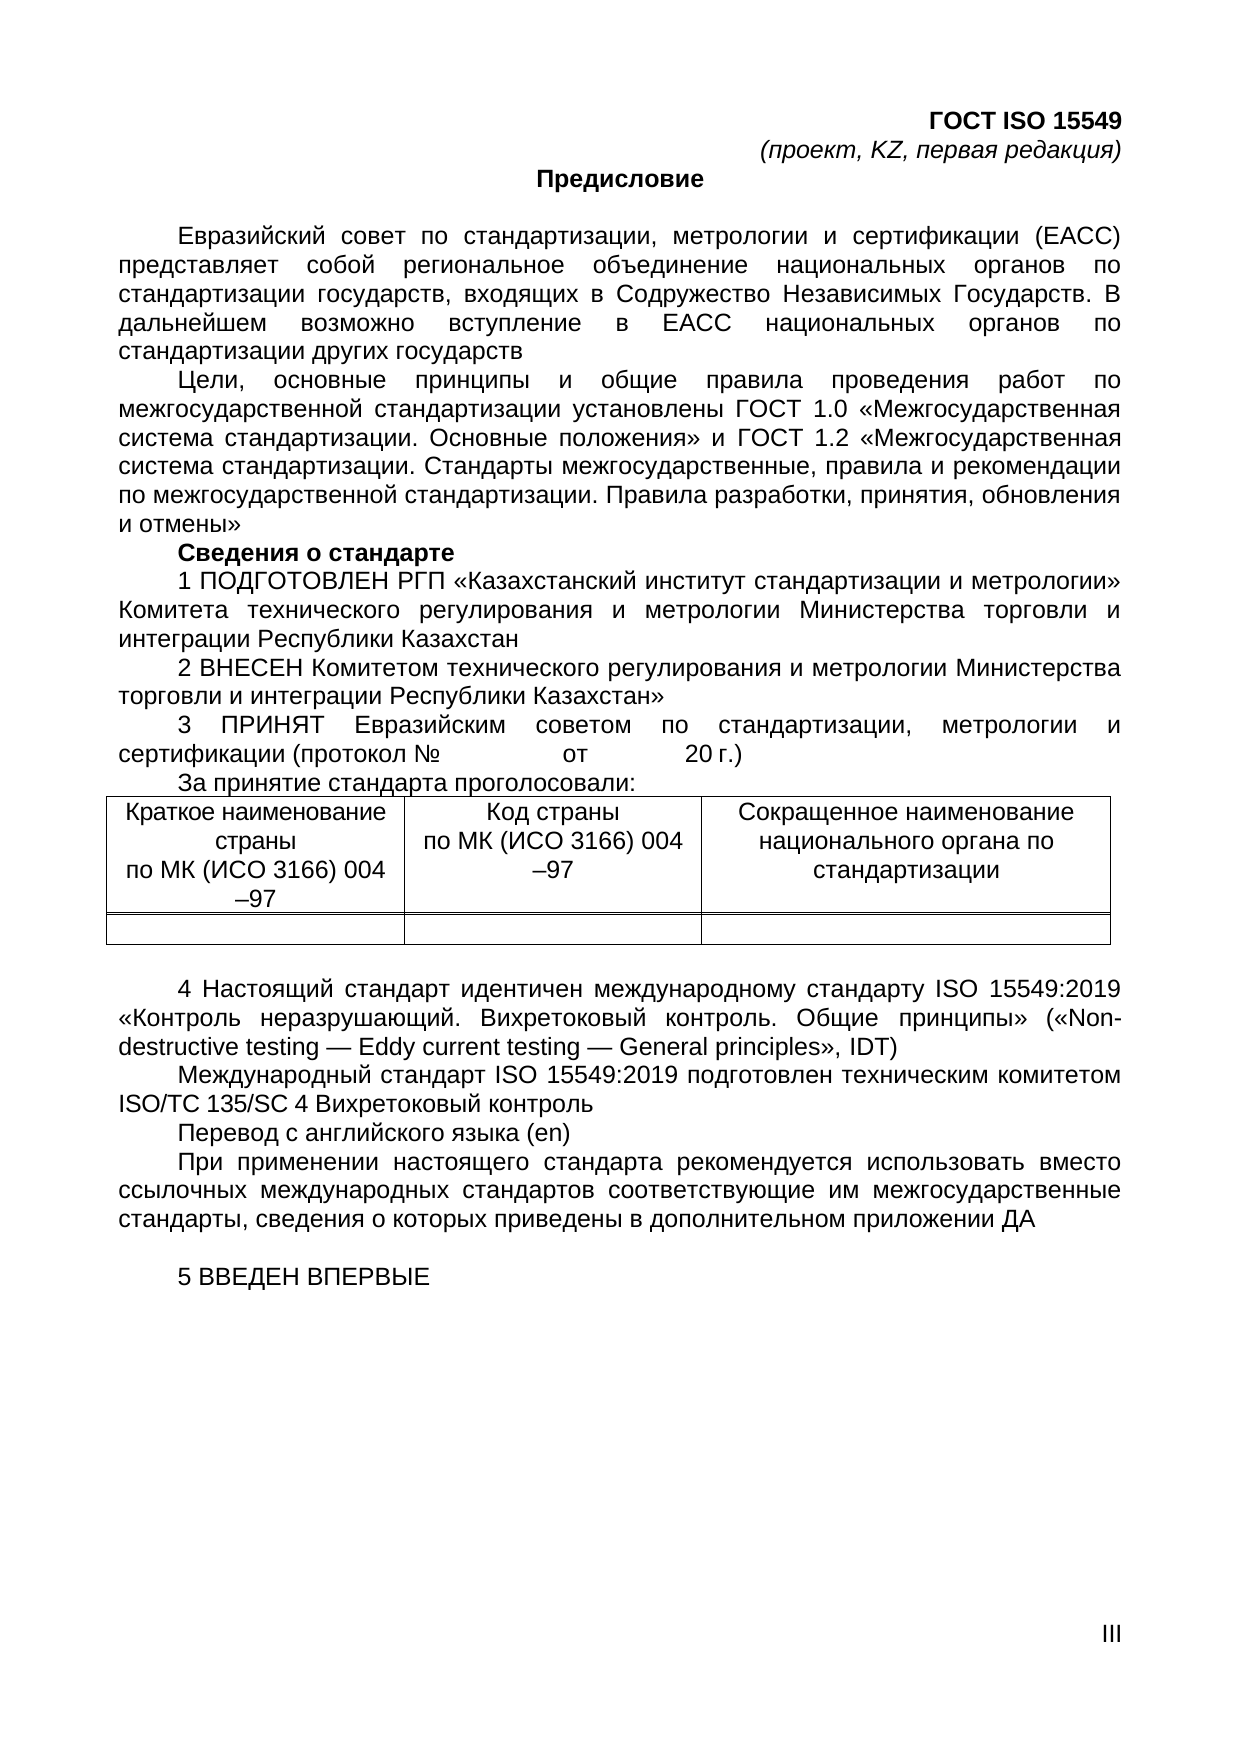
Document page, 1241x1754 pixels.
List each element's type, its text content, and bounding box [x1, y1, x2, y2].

subtitle 5 ВВЕДЕН ВПЕРВЫЕ [118, 1262, 1122, 1290]
table_header Код страны по МК (ИСО 3166) 004 –97 [405, 797, 701, 912]
text Международный стандарт ISO 15549:2019 подготовлен техническим комитетом ISO/TC 135/SC 4 Вихретоковый контроль [118, 1060, 1122, 1118]
table_cell [107, 915, 404, 944]
text Предисловие [118, 164, 1122, 192]
text 3 ПРИНЯТ Евразийским советом по стандартизации, метрологии и сертификации (протокол № от 20 г.) [118, 710, 1122, 767]
table_header Краткое наименование страны по МК (ИСО 3166) 004 –97 [107, 797, 404, 912]
text При применении настоящего стандарта рекомендуется использовать вместо ссылочных международных стандартов соответствующие им межгосударственные стандарты, сведения о которых приведены в дополнительном приложении ДА [118, 1147, 1122, 1233]
text Евразийский совет по стандартизации, метрологии и сертификации (ЕАСС) представляет собой региональное объединение национальных органов по стандартизации государств, входящих в Содружество Независимых Государств. В дальнейшем возможно вступление в ЕАСС национальных органов по стандартизации других государств [118, 221, 1122, 365]
text Сведения о стандарте [118, 537, 1122, 566]
table_header Сокращенное наименование национального органа по стандартизации [702, 797, 1110, 912]
text Перевод с английского языка (en) [118, 1118, 1122, 1147]
text 4 Настоящий стандарт идентичен международному стандарту ISO 15549:2019 «Контроль неразрушающий. Вихретоковый контроль. Общие принципы» («Non-destructive testing — Eddy current testing — General principles», IDT) [118, 974, 1122, 1060]
title 1 ПОДГОТОВЛЕН РГП «Казахстанский институт стандартизации и метрологии» Комитета технического регулирования и метрологии Министерства торговли и интеграции Республики Казахстан [118, 566, 1122, 652]
text 2 ВНЕСЕН Комитетом технического регулирования и метрологии Министерства торговли и интеграции Республики Казахстан» [118, 652, 1122, 710]
table_cell [405, 915, 701, 944]
table_cell [702, 915, 1110, 944]
title Цели, основные принципы и общие правила проведения работ по межгосударственной стандартизации установлены ГОСТ 1.0 «Межгосударственная система стандартизации. Основные положения» и ГОСТ 1.2 «Межгосударственная система стандартизации. Стандарты межгосударственные, правила и рекомендации по межгосударственной стандартизации. Правила разработки, принятия, обновления и отмены» [118, 365, 1122, 537]
text За принятие стандарта проголосовали: [118, 767, 1122, 796]
